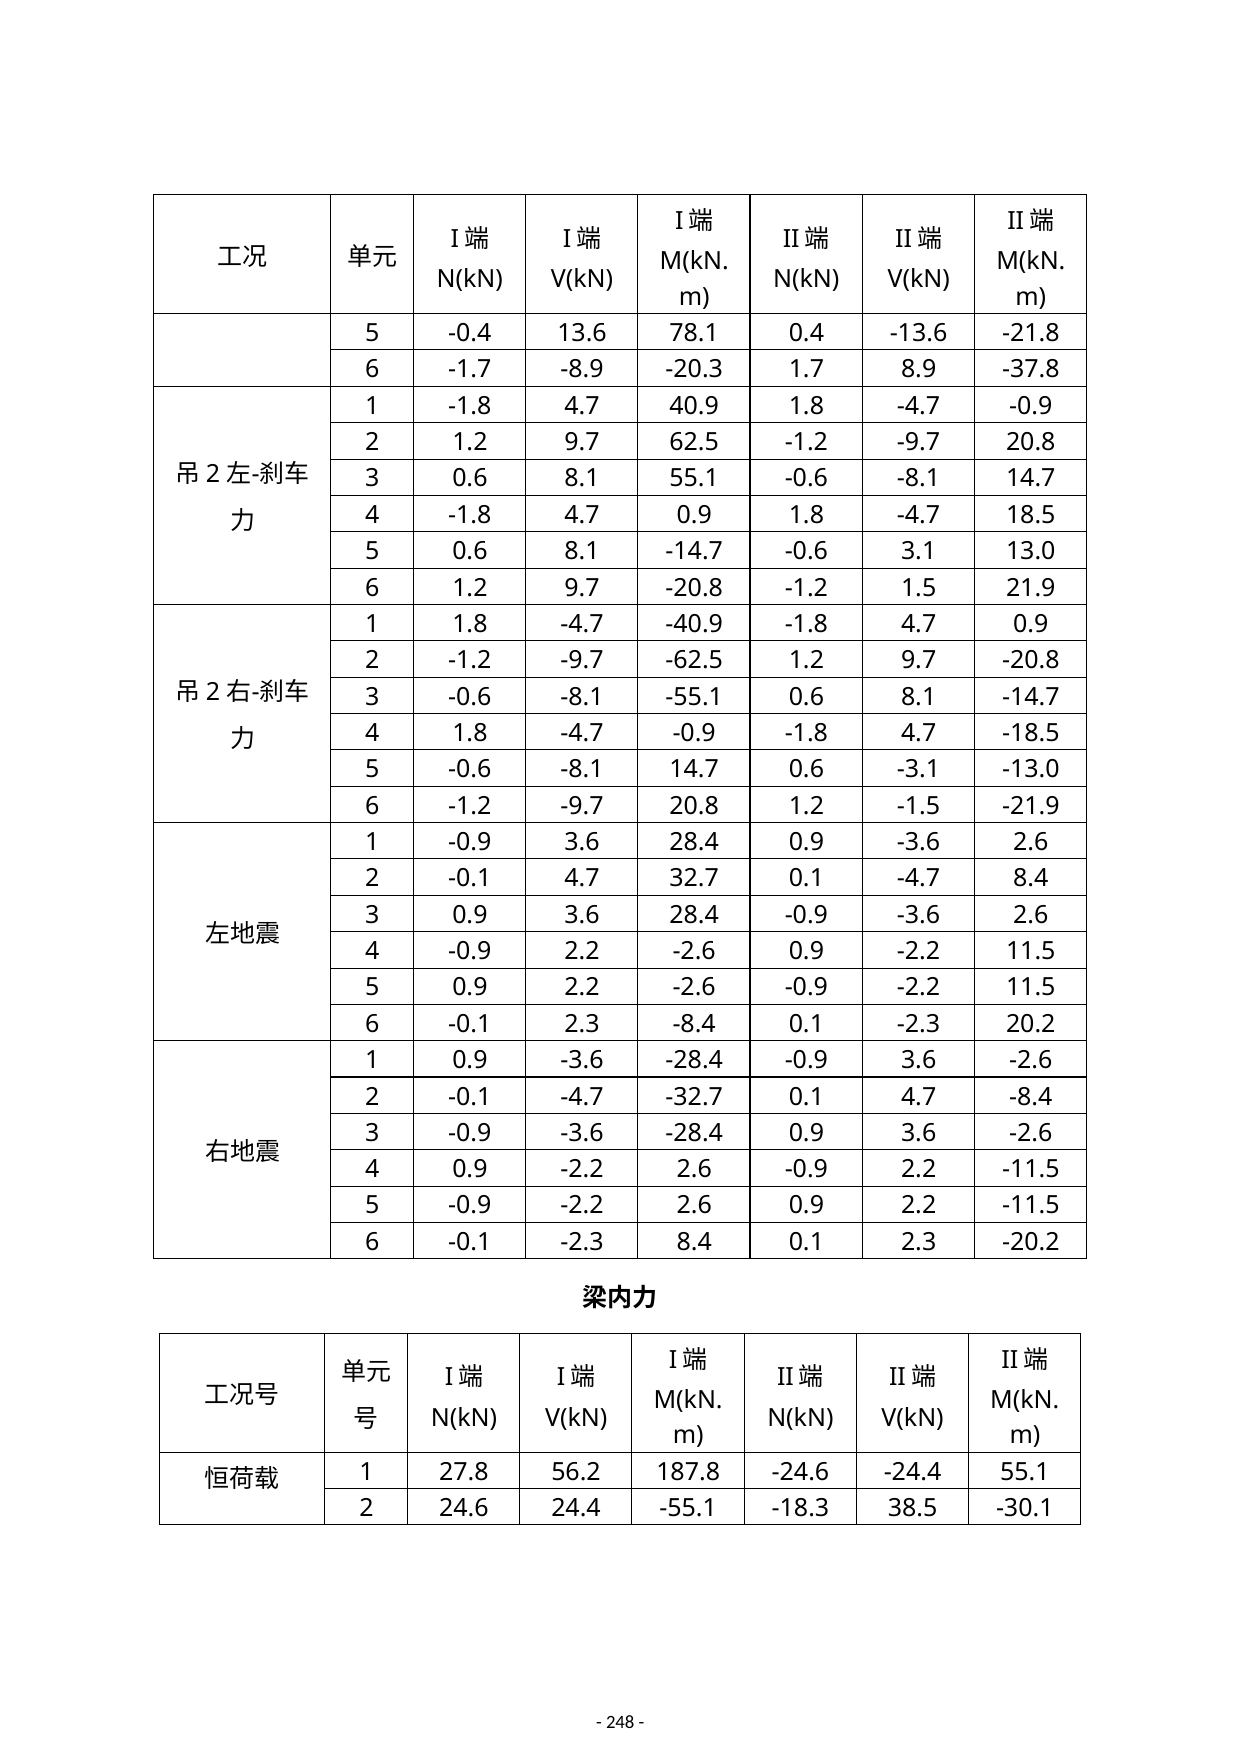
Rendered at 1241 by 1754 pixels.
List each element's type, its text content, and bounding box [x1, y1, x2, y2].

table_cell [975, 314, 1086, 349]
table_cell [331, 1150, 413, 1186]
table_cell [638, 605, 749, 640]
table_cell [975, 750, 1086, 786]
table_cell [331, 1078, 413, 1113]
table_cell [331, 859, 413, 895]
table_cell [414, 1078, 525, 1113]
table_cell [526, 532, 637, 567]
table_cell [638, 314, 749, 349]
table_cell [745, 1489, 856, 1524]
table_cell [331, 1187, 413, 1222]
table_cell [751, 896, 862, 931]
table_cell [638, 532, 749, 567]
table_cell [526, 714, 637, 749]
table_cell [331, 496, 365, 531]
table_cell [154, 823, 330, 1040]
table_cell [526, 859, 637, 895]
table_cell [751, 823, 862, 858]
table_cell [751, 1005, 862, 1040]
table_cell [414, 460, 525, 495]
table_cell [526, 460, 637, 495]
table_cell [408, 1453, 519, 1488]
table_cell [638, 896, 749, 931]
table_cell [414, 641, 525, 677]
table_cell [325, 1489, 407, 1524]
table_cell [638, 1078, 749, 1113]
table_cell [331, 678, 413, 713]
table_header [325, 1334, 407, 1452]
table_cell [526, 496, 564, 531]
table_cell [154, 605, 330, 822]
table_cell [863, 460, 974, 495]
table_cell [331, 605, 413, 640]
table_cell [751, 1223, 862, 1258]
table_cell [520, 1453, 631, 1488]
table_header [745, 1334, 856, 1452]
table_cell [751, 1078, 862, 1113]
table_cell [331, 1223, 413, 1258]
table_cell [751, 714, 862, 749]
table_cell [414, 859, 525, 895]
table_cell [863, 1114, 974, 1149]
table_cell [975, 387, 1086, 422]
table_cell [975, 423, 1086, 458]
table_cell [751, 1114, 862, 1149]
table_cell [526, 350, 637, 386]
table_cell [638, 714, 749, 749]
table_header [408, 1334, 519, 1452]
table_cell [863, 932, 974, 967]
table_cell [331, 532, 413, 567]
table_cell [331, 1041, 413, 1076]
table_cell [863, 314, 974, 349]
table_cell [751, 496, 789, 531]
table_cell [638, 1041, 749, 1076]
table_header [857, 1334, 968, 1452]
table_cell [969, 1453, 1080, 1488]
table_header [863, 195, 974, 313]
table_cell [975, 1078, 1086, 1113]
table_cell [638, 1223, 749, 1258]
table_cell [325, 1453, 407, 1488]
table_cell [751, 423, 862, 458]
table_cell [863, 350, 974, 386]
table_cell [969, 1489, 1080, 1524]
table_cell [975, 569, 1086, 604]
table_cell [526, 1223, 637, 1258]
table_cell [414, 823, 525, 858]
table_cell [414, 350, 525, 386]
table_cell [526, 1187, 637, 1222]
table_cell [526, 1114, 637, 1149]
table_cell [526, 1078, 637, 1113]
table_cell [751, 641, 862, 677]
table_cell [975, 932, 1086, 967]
text 梁内力 [148, 1272, 1093, 1319]
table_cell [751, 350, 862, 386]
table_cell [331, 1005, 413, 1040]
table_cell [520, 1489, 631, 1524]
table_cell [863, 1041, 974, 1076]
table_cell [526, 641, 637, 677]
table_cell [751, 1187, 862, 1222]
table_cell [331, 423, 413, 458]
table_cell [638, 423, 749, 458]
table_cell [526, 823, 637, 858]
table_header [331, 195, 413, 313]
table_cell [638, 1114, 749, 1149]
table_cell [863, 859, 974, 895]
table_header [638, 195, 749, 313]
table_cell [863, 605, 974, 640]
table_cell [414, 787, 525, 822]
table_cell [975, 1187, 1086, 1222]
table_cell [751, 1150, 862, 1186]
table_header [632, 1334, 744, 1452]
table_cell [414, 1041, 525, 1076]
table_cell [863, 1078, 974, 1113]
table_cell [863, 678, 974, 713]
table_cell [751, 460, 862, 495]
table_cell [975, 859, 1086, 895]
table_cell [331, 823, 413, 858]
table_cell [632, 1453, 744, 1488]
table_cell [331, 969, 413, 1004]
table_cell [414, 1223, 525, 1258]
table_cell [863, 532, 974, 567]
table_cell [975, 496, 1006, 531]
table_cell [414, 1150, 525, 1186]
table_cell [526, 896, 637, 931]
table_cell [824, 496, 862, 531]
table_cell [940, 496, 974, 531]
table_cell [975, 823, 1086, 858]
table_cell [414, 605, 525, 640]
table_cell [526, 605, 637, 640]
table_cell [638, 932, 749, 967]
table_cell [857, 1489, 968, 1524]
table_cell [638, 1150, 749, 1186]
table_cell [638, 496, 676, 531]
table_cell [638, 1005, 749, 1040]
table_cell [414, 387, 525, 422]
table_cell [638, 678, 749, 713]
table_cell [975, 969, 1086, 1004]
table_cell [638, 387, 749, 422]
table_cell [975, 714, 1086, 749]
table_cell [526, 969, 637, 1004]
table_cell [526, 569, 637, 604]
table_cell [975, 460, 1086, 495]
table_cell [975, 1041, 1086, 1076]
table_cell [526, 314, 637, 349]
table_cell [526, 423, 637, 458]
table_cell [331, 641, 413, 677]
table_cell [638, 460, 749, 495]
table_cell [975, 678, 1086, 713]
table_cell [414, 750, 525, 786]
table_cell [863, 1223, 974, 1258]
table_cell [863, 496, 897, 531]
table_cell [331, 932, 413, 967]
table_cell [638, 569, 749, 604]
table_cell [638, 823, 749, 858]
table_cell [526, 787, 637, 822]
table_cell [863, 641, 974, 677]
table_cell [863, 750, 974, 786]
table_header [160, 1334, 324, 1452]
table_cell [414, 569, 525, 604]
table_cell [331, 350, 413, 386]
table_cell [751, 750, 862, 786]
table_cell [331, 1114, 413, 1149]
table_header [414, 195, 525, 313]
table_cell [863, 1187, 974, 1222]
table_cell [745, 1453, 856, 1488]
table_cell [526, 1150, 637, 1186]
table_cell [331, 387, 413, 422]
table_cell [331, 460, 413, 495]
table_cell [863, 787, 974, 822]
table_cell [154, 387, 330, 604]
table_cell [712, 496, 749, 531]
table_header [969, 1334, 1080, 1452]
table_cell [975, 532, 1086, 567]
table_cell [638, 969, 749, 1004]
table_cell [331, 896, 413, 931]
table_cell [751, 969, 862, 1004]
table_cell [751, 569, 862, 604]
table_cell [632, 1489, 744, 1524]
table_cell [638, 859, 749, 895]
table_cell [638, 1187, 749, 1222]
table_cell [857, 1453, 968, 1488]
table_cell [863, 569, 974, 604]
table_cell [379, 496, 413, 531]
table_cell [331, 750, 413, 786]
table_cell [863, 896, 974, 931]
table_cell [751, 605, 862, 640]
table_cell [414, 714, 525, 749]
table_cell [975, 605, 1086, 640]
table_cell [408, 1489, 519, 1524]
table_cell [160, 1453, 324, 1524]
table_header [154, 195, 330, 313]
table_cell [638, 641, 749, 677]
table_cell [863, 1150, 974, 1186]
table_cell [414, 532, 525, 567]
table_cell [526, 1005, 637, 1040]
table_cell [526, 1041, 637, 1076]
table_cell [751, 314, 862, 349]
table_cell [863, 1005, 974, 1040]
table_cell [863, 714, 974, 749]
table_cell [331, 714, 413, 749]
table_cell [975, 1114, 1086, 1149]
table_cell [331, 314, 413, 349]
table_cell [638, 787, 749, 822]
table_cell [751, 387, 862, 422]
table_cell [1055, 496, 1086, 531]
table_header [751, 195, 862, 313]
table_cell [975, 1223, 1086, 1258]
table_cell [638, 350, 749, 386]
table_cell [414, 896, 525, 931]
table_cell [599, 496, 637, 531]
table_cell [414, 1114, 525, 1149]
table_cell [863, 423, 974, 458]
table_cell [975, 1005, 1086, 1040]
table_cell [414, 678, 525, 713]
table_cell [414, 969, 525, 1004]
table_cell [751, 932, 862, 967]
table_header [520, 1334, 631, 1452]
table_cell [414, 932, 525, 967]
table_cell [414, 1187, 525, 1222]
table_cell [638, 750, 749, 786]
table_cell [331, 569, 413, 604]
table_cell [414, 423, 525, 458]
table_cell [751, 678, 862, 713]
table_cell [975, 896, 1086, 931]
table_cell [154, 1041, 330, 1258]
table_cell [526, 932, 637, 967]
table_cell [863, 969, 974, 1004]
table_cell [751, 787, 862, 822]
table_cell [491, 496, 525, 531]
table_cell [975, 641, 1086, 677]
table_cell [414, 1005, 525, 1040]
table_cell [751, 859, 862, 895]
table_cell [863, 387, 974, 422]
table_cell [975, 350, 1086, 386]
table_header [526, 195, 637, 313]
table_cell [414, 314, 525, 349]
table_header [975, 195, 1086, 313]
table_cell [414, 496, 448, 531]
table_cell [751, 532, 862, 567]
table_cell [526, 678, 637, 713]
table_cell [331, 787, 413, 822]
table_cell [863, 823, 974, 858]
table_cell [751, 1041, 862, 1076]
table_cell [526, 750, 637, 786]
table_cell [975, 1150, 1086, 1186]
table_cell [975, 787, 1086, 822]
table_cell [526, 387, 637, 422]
